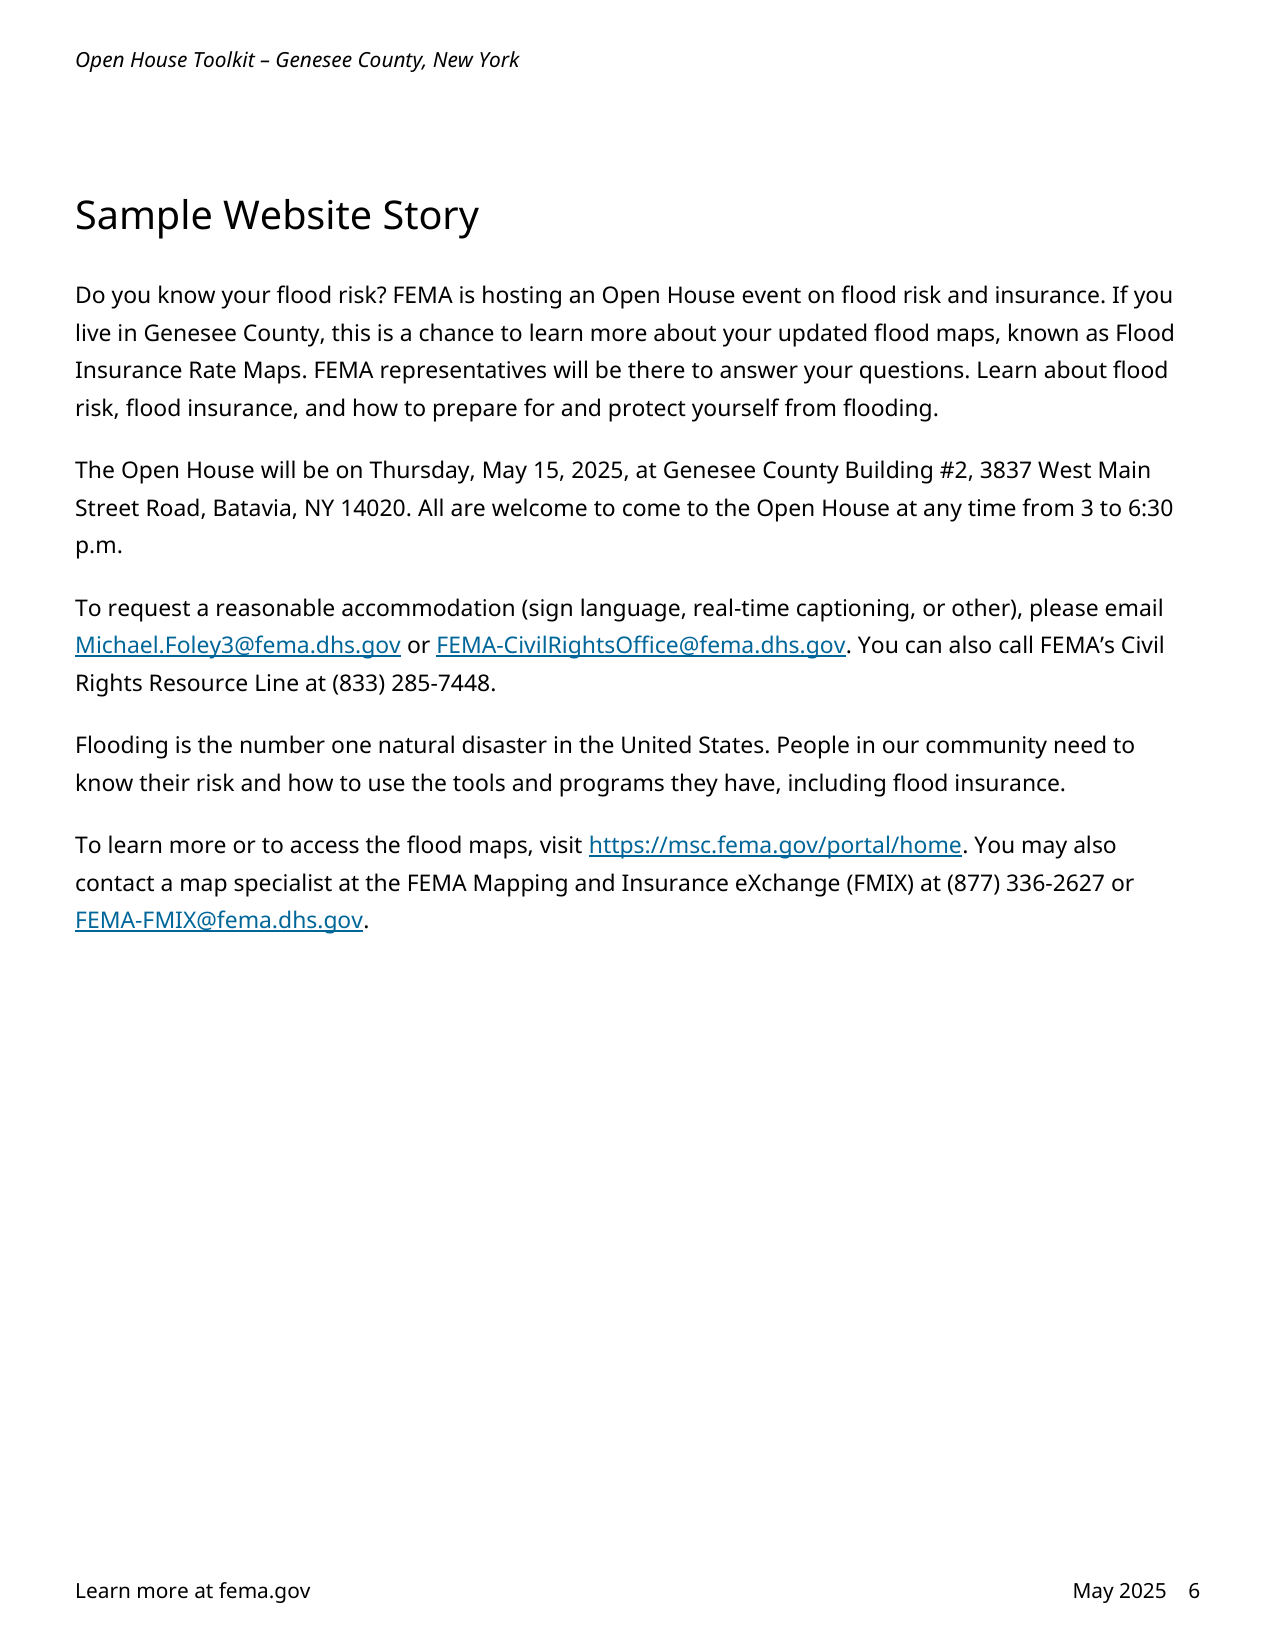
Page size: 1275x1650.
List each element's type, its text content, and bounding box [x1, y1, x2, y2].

text The Open House will be on Thursday, May 15, 2025, at Genesee County Building #2, 3837 West Main Street Road, Batavia, NY 14020. All are welcome to come to the Open House at any time from 3 to 6:30 p.m. [75, 454, 1200, 560]
text To request a reasonable accommodation (sign language, real-time captioning, or other), please email Michael.Foley3@fema.dhs.gov or FEMA-CivilRightsOffice@fema.dhs.gov. You can also call FEMA’s Civil Rights Resource Line at (833) 285-7448. [75, 591, 1200, 698]
text Do you know your flood risk? FEMA is hosting an Open House event on flood risk and insurance. If you live in Genesee County, this is a chance to learn more about your updated flood maps, known as Flood Insurance Rate Maps. FEMA representatives will be there to answer your questions. Learn about flood risk, flood insurance, and how to prepare for and protect yourself from flooding. [75, 279, 1200, 423]
subtitle Sample Website Story [75, 187, 1200, 241]
text Flooding is the number one natural disaster in the United States. People in our community need to know their risk and how to use the tools and programs they have, including flood insurance. [75, 729, 1200, 798]
text To learn more or to access the flood maps, visit https://msc.fema.gov/portal/home. You may also contact a map specialist at the FEMA Mapping and Insurance eXchange (FMIX) at (877) 336-2627 or FEMA-FMIX@fema.dhs.gov. [75, 829, 1200, 935]
